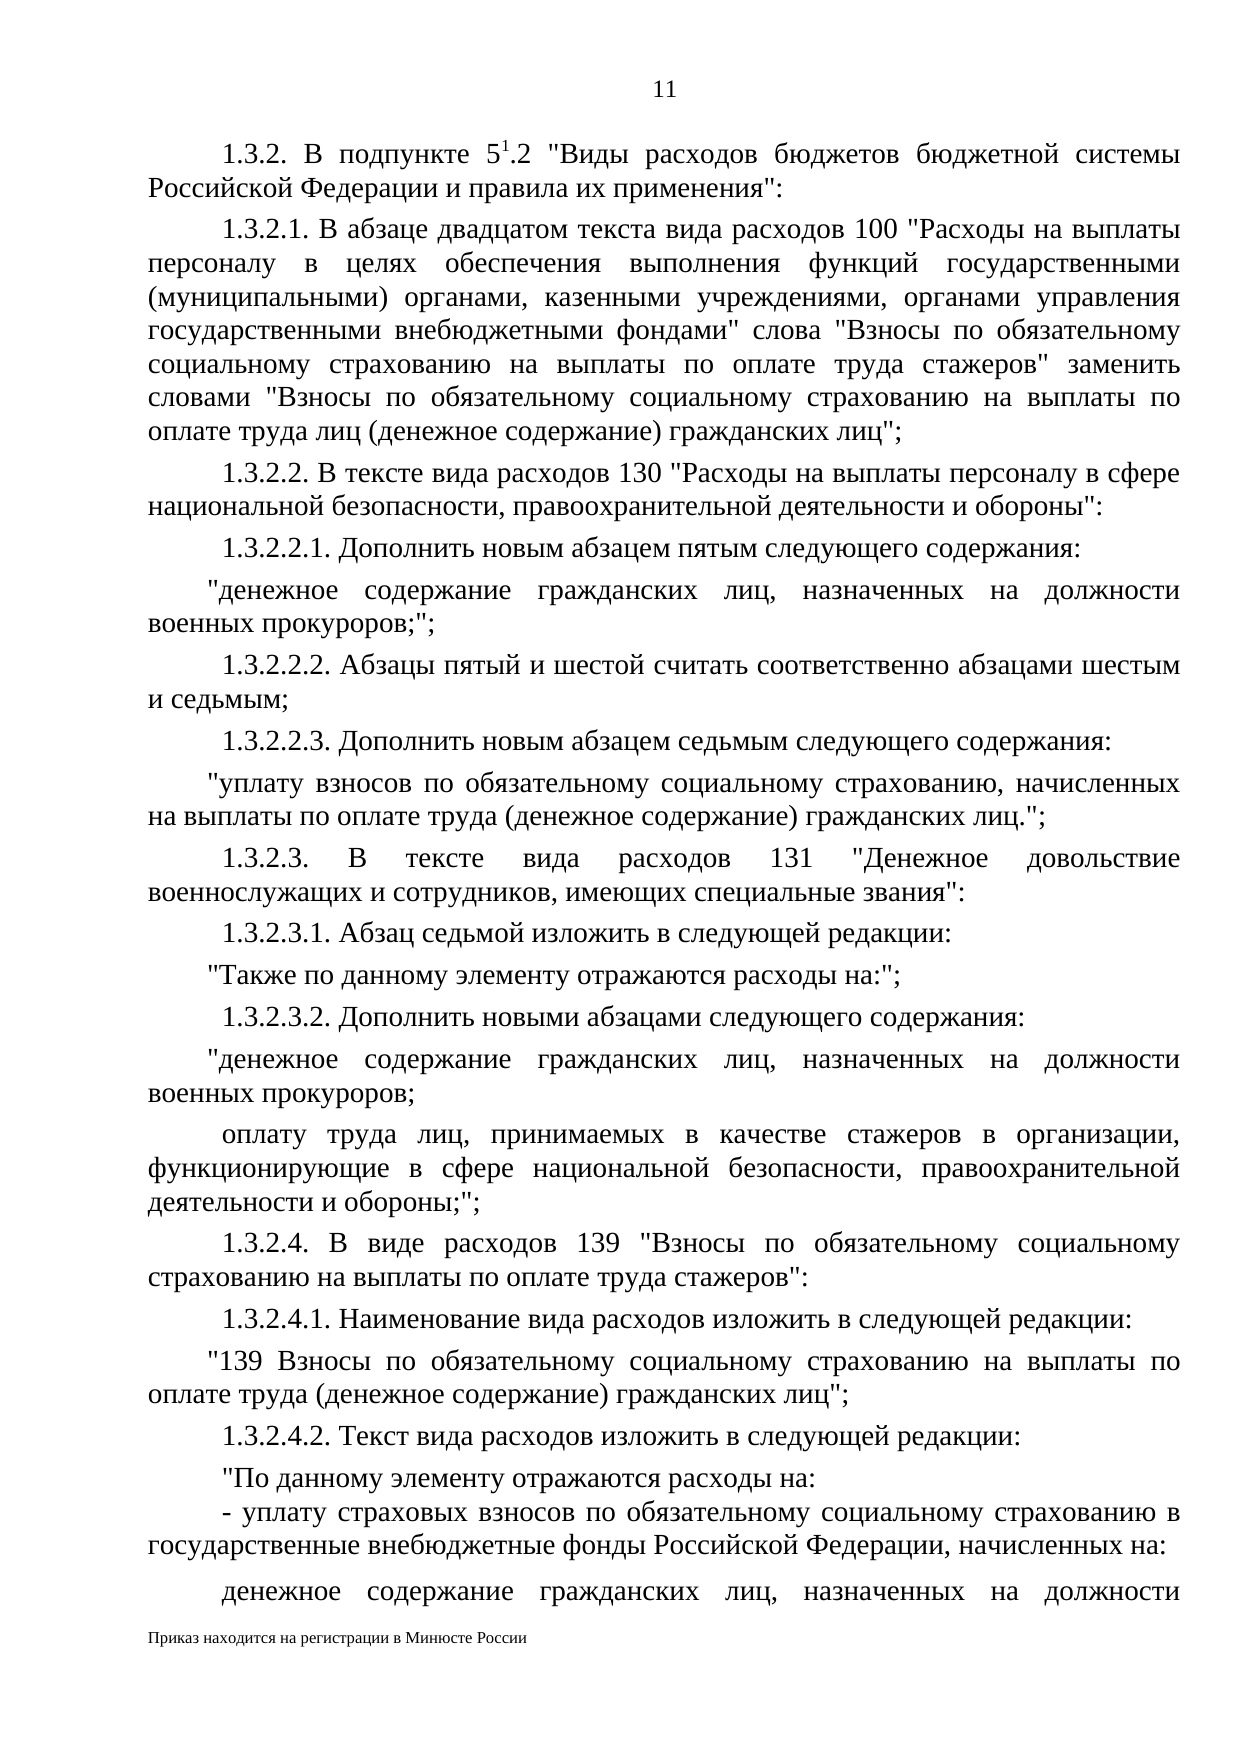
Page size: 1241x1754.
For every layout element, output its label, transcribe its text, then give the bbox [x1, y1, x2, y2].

text 1.3.2.4.1. Наименование вида расходов изложить в следующей редакции: [148, 1301, 1181, 1334]
text 1.3.2.2.3. Дополнить новым абзацем седьмым следующего содержания: [148, 723, 1181, 756]
text "денежное содержание гражданских лиц, назначенных на должности военных прокуроров;"; [148, 572, 1181, 639]
text 1.3.2.3.1. Абзац седьмой изложить в следующей редакции: [148, 916, 1181, 949]
text "По данному элементу отражаются расходы на: [148, 1460, 1181, 1494]
text 1.3.2.1. В абзаце двадцатом текста вида расходов 100 "Расходы на выплаты персоналу в целях обеспечения выполнения функций государственными (муниципальными) органами, казенными учреждениями, органами управления государственными внебюджетными фондами" слова "Взносы по обязательному социальному страхованию на выплаты по оплате труда стажеров" заменить словами "Взносы по обязательному социальному страхованию на выплаты по оплате труда лиц (денежное содержание) гражданских лиц"; [148, 212, 1181, 446]
text 1.3.2.2.2. Абзацы пятый и шестой считать соответственно абзацами шестым и седьмым; [148, 647, 1181, 714]
text "уплату взносов по обязательному социальному страхованию, начисленных на выплаты по оплате труда (денежное содержание) гражданских лиц."; [148, 765, 1181, 832]
text оплату труда лиц, принимаемых в качестве стажеров в организации, функционирующие в сфере национальной безопасности, правоохранительной деятельности и обороны;"; [148, 1117, 1181, 1217]
text 1.3.2. В подпункте 51.2 "Виды расходов бюджетов бюджетной системы Российской Федерации и правила их применения": [148, 136, 1181, 203]
text "денежное содержание гражданских лиц, назначенных на должности военных прокуроров; [148, 1041, 1181, 1108]
text 1.3.2.3.2. Дополнить новыми абзацами следующего содержания: [148, 999, 1181, 1033]
text 1.3.2.4. В виде расходов 139 "Взносы по обязательному социальному страхованию на выплаты по оплате труда стажеров": [148, 1226, 1181, 1293]
text 1.3.2.4.2. Текст вида расходов изложить в следующей редакции: [148, 1418, 1181, 1452]
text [148, 1573, 1181, 1606]
text - уплату страховых взносов по обязательному социальному страхованию в государственные внебюджетные фонды Российской Федерации, начисленных на: [148, 1494, 1181, 1561]
text 1.3.2.2. В тексте вида расходов 130 "Расходы на выплаты персоналу в сфере национальной безопасности, правоохранительной деятельности и обороны": [148, 455, 1181, 522]
text 1.3.2.2.1. Дополнить новым абзацем пятым следующего содержания: [148, 530, 1181, 564]
text "Также по данному элементу отражаются расходы на:"; [148, 957, 1181, 991]
text "139 Взносы по обязательному социальному страхованию на выплаты по оплате труда (денежное содержание) гражданских лиц"; [148, 1343, 1181, 1410]
text 1.3.2.3. В тексте вида расходов 131 "Денежное довольствие военнослужащих и сотрудников, имеющих специальные звания": [148, 840, 1181, 907]
